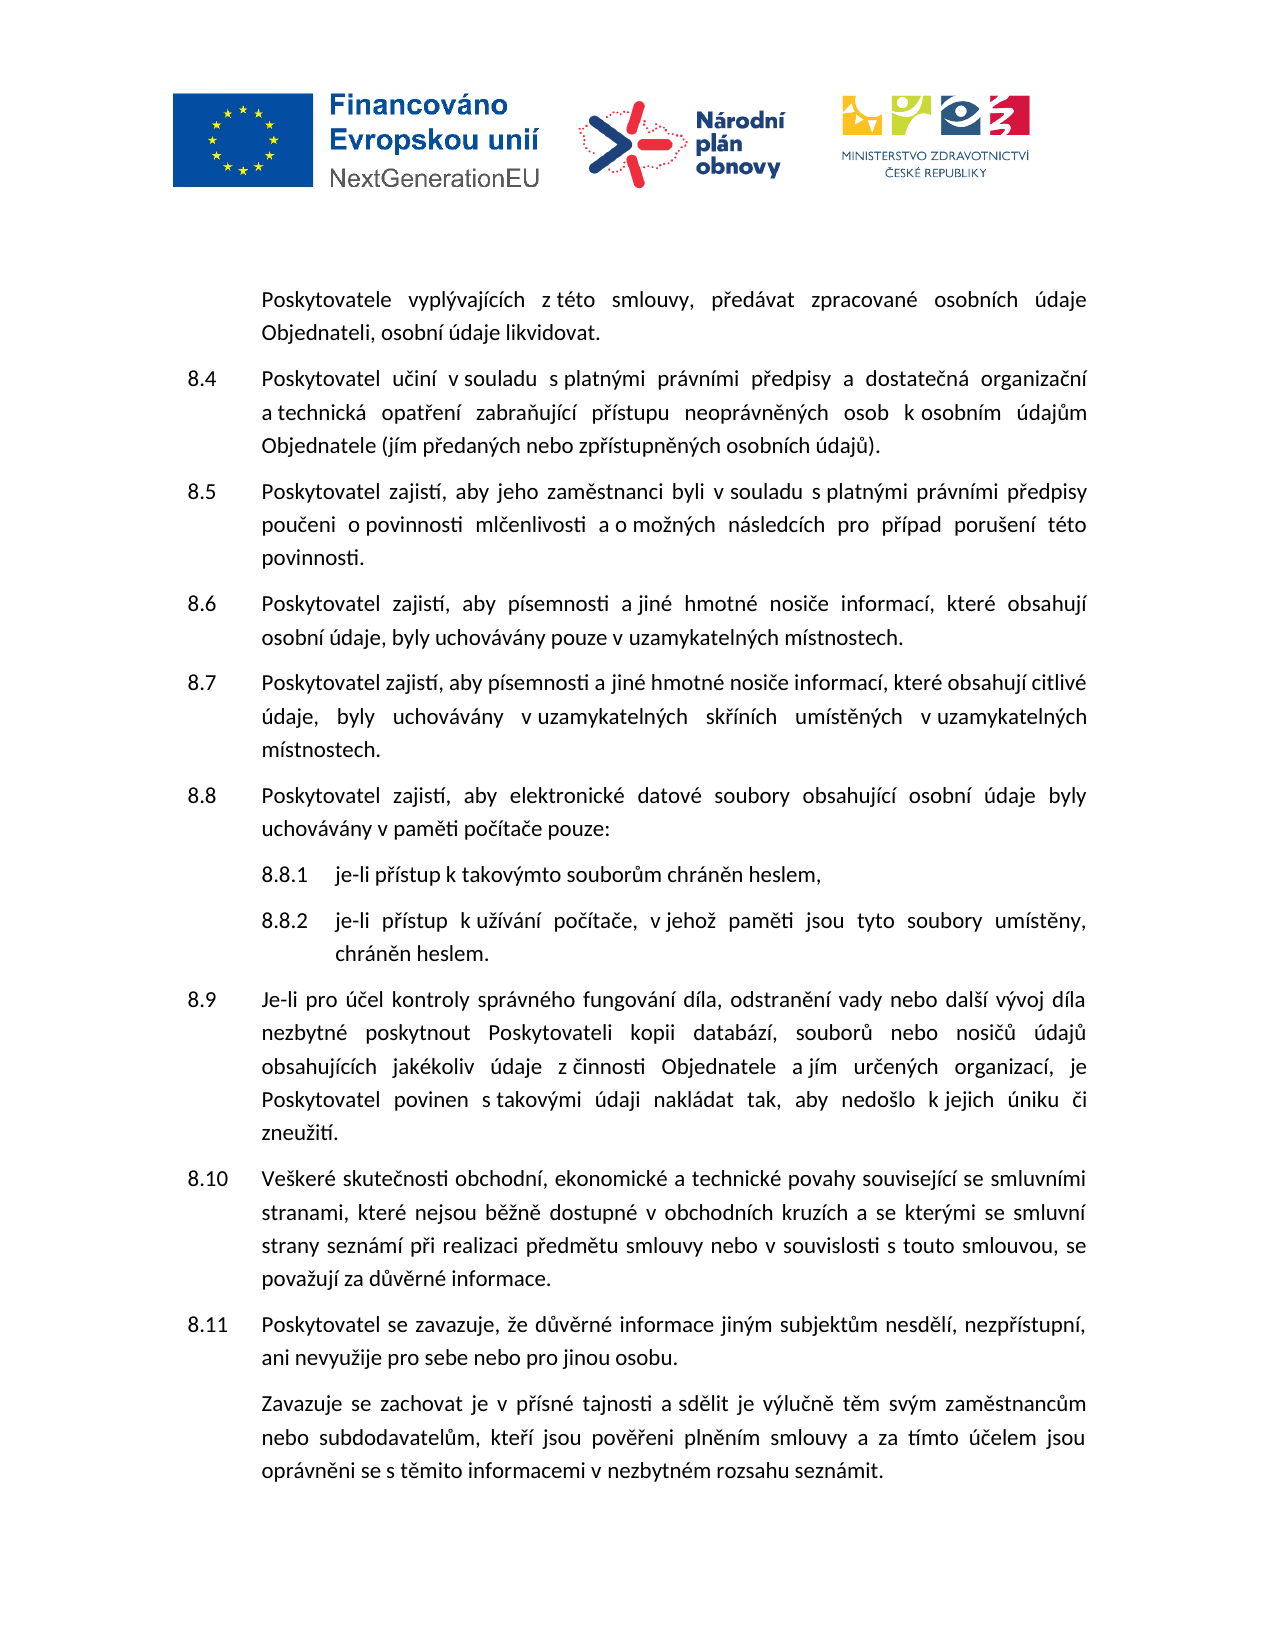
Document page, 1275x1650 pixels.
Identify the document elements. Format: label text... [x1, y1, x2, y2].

text Poskytovatel učiní v souladu s platnými právními předpisy a dostatečná organizační a technická opatření zabraňující přístupu neoprávněných osob k osobním údajům Objednatele (jím předaných nebo zpřístupněných osobních údajů). [187, 359, 1087, 459]
text Poskytovatel zajistí, aby elektronické datové soubory obsahující osobní údaje byly uchovávány v paměti počítače pouze: [187, 776, 1087, 842]
picture [162, 75, 1069, 199]
text Poskytovatel se zavazuje, že důvěrné informace jiným subjektům nesdělí, nezpřístupní, ani nevyužije pro sebe nebo pro jinou osobu. [187, 1305, 1087, 1371]
list Zavazuje se zachovat je v přísné tajnosti a sdělit je výlučně těm svým zaměstnancům nebo subdodavatelům, kteří jsou pověřeni plněním smlouvy a za tímto účelem jsou oprávněni se s těmito informacemi v nezbytném rozsahu seznámit. [261, 1384, 1087, 1484]
text Poskytovatel zajistí, aby písemnosti a jiné hmotné nosiče informací, které obsahují citlivé údaje, byly uchovávány v uzamykatelných skříních umístěných v uzamykatelných místnostech. [187, 663, 1087, 763]
text Poskytovatel zajistí, aby písemnosti a jiné hmotné nosiče informací, které obsahují osobní údaje, byly uchovávány pouze v uzamykatelných místnostech. [187, 584, 1087, 651]
text Veškeré skutečnosti obchodní, ekonomické a technické povahy související se smluvními stranami, které nejsou běžně dostupné v obchodních kruzích a se kterými se smluvní strany seznámí při realizaci předmětu smlouvy nebo v souvislosti s touto smlouvou, se považují za důvěrné informace. [187, 1159, 1087, 1292]
text Je-li pro účel kontroly správného fungování díla, odstranění vady nebo další vývoj díla nezbytné poskytnout Poskytovateli kopii databází, souborů nebo nosičů údajů obsahujících jakékoliv údaje z činnosti Objednatele a jím určených organizací, je Poskytovatel povinen s takovými údaji nakládat tak, aby nedošlo k jejich úniku či zneužití. [187, 980, 1087, 1146]
text je-li přístup k užívání počítače, v jehož paměti jsou tyto soubory umístěny, chráněn heslem. [261, 901, 1087, 967]
text je-li přístup k takovýmto souborům chráněn heslem, [261, 855, 1087, 888]
text Poskytovatel zajistí, aby jeho zaměstnanci byli v souladu s platnými právními předpisy poučeni o povinnosti mlčenlivosti a o možných následcích pro případ porušení této povinnosti. [187, 471, 1087, 571]
